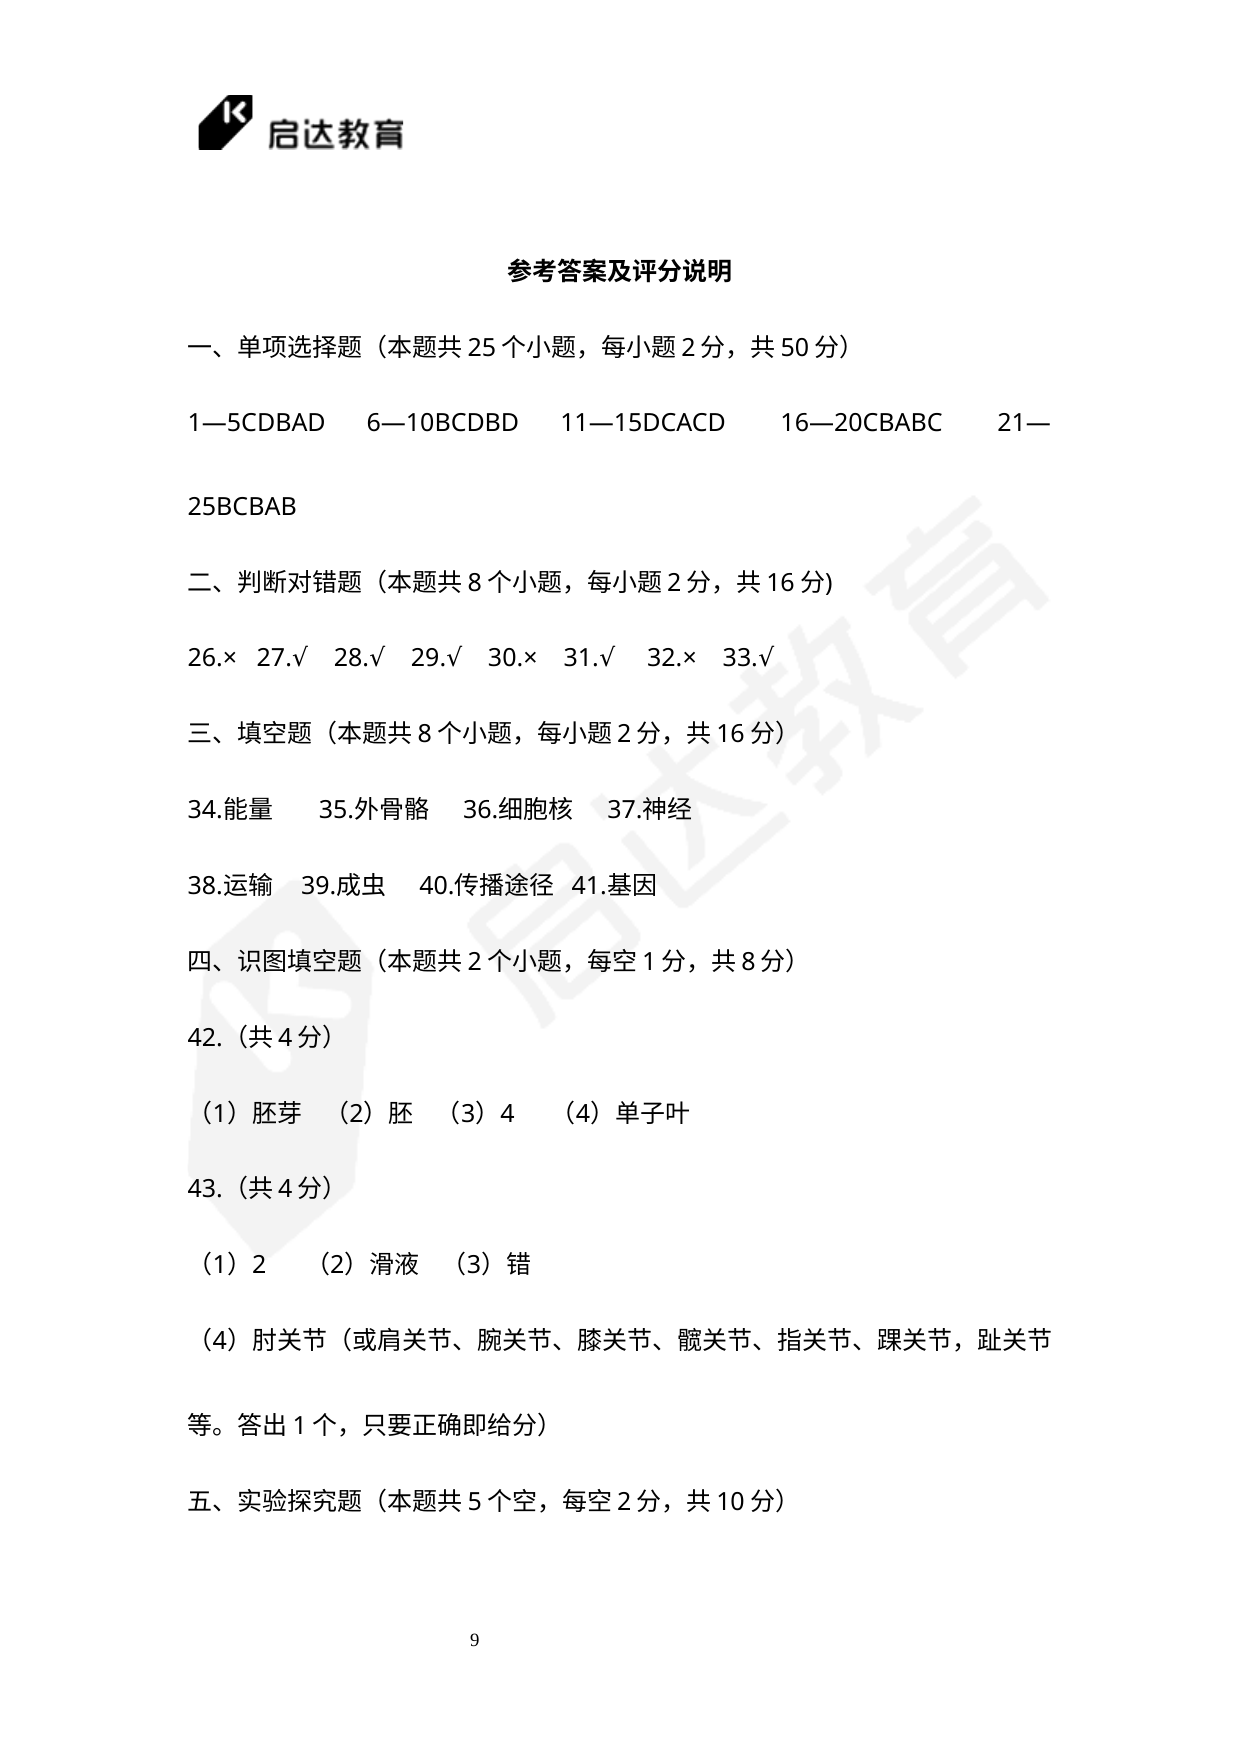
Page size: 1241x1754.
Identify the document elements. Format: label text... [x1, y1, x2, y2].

text 42.（共4分） [187, 1003, 1053, 1068]
text 参考答案及评分说明 [187, 237, 1053, 302]
picture [198, 95, 404, 150]
text （1）2 （2）滑液 （3）错 [187, 1230, 1053, 1295]
text 三、填空题（本题共8个小题，每小题2分，共16分） [187, 699, 1053, 764]
text 1—5CDBAD 6—10BCDBD 11—15DCACD 16—20CBABC 21—25BCBAB [187, 389, 1053, 538]
text 26.× 27.√ 28.√ 29.√ 30.× 31.√ 32.× 33.√ [187, 624, 1053, 689]
text 二、判断对错题（本题共8个小题，每小题2分，共16分) [187, 548, 1053, 613]
text 34.能量 35.外骨骼 36.细胞核 37.神经 [187, 775, 1053, 840]
text （4）肘关节（或肩关节、腕关节、膝关节、髋关节、指关节、踝关节，趾关节等。答出1个，只要正确即给分） [187, 1306, 1053, 1456]
text 五、实验探究题（本题共5个空，每空2分，共10分） [187, 1467, 1053, 1532]
text 一、单项选择题（本题共25个小题，每小题2分，共50分） [187, 313, 1053, 378]
text 四、识图填空题（本题共2个小题，每空1分，共8分） [187, 927, 1053, 992]
text 43.（共4分） [187, 1154, 1053, 1219]
text （1）胚芽 （2）胚 （3）4 （4）单子叶 [187, 1079, 1053, 1144]
text 38.运输 39.成虫 40.传播途径 41.基因 [187, 851, 1053, 916]
